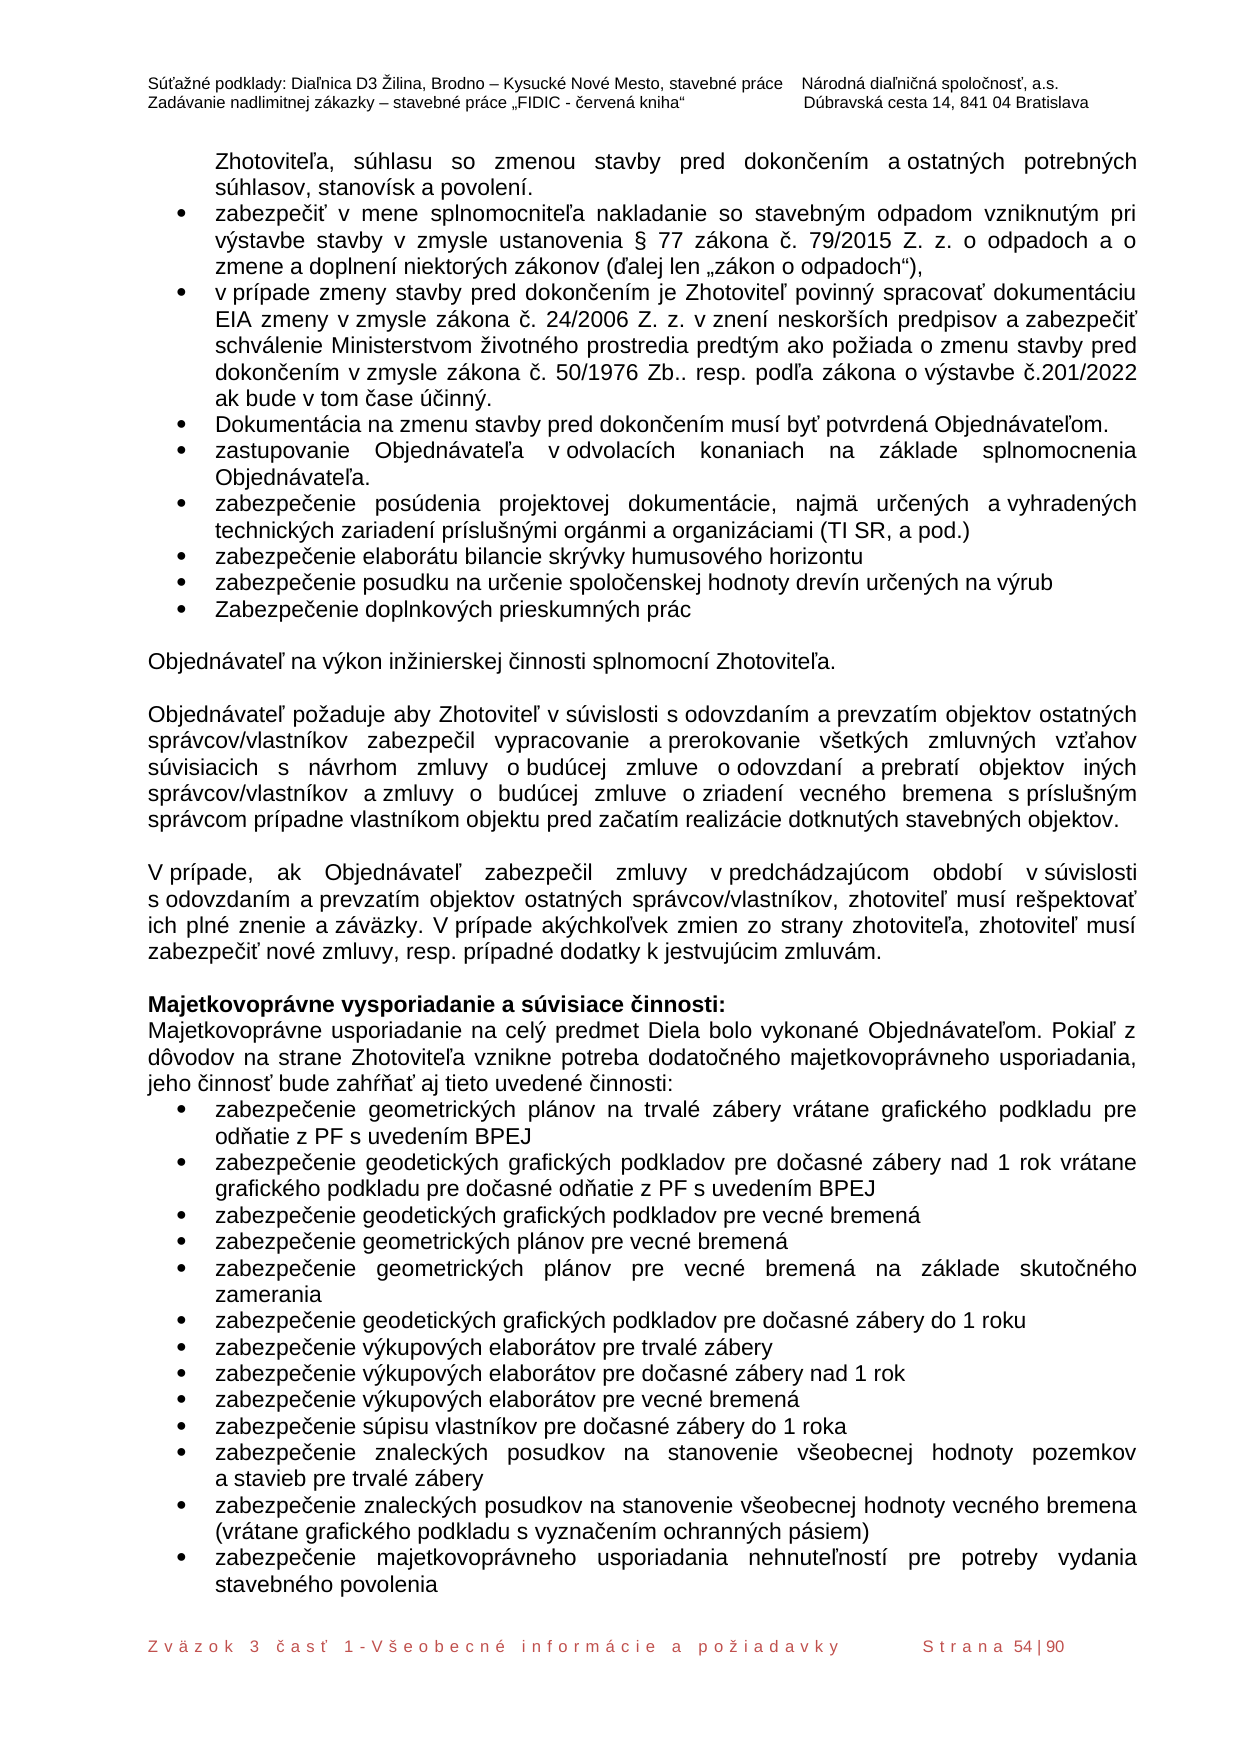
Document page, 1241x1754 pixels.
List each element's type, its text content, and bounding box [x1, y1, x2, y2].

list Dokumentácia na zmenu stavby pred dokončením musí byť potvrdená Objednávateľom. [177, 411, 1137, 437]
list zabezpečenie geodetických grafických podkladov pre dočasné zábery nad 1 rok vrátane grafického podkladu pre dočasné odňatie z PF s uvedením BPEJ [177, 1149, 1137, 1202]
list zabezpečenie posudku na určenie spoločenskej hodnoty drevín určených na výrub [177, 569, 1137, 596]
list Zabezpečenie doplnkových prieskumných prác [177, 596, 1137, 622]
list zabezpečenie geodetických grafických podkladov pre dočasné zábery do 1 roku [177, 1307, 1137, 1333]
text Objednávateľ požaduje aby Zhotoviteľ v súvislosti s odovzdaním a prevzatím objektov ostatných správcov/vlastníkov zabezpečil vypracovanie a prerokovanie všetkých zmluvných vzťahov súvisiacich s návrhom zmluvy o budúcej zmluve o odovzdaní a prebratí objektov iných správcov/vlastníkov a zmluvy o budúcej zmluve o zriadení vecného bremena s príslušným správcom prípadne vlastníkom objektu pred začatím realizácie dotknutých stavebných objektov. [148, 701, 1137, 833]
text Majetkovoprávne vysporiadanie a súvisiace činnosti: [148, 991, 1137, 1017]
text Objednávateľ na výkon inžinierskej činnosti splnomocní Zhotoviteľa. [148, 648, 1137, 675]
list zabezpečenie výkupových elaborátov pre trvalé zábery [177, 1333, 1137, 1360]
list zabezpečenie majetkovoprávneho usporiadania nehnuteľností pre potreby vydania stavebného povolenia [177, 1544, 1137, 1597]
list zabezpečenie geometrických plánov pre vecné bremená na základe skutočného zamerania [177, 1254, 1137, 1307]
list zabezpečenie výkupových elaborátov pre vecné bremená [177, 1386, 1137, 1413]
list zastupovanie Objednávateľa v odvolacích konaniach na základe splnomocnenia Objednávateľa. [177, 437, 1137, 490]
list zabezpečenie súpisu vlastníkov pre dočasné zábery do 1 roka [177, 1413, 1137, 1439]
list zabezpečenie znaleckých posudkov na stanovenie všeobecnej hodnoty vecného bremena (vrátane grafického podkladu s vyznačením ochranných pásiem) [177, 1492, 1137, 1544]
list zabezpečenie geodetických grafických podkladov pre vecné bremená [177, 1202, 1137, 1228]
list zabezpečenie elaborátu bilancie skrývky humusového horizontu [177, 543, 1137, 569]
text Majetkovoprávne usporiadanie na celý predmet Diela bolo vykonané Objednávateľom. Pokiaľ z dôvodov na strane Zhotoviteľa vznikne potreba dodatočného majetkovoprávneho usporiadania, jeho činnosť bude zahŕňať aj tieto uvedené činnosti: [148, 1017, 1137, 1096]
list zabezpečenie posúdenia projektovej dokumentácie, najmä určených a vyhradených technických zariadení príslušnými orgánmi a organizáciami (TI SR, a pod.) [177, 490, 1137, 543]
list zabezpečiť v mene splnomocniteľa nakladanie so stavebným odpadom vzniknutým pri výstavbe stavby v zmysle ustanovenia § 77 zákona č. 79/2015 Z. z. o odpadoch a o zmene a doplnení niektorých zákonov (ďalej len „zákon o odpadoch“), [177, 200, 1137, 279]
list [177, 148, 1137, 200]
list zabezpečenie geometrických plánov na trvalé zábery vrátane grafického podkladu pre odňatie z PF s uvedením BPEJ [177, 1096, 1137, 1149]
list v prípade zmeny stavby pred dokončením je Zhotoviteľ povinný spracovať dokumentáciu EIA zmeny v zmysle zákona č. 24/2006 Z. z. v znení neskorších predpisov a zabezpečiť schválenie Ministerstvom životného prostredia predtým ako požiada o zmenu stavby pred dokončením v zmysle zákona č. 50/1976 Zb.. resp. podľa zákona o výstavbe č.201/2022 ak bude v tom čase účinný. [177, 279, 1137, 411]
list zabezpečenie znaleckých posudkov na stanovenie všeobecnej hodnoty pozemkov a stavieb pre trvalé zábery [177, 1439, 1137, 1492]
text V prípade, ak Objednávateľ zabezpečil zmluvy v predchádzajúcom období v súvislosti s odovzdaním a prevzatím objektov ostatných správcov/vlastníkov, zhotoviteľ musí rešpektovať ich plné znenie a záväzky. V prípade akýchkoľvek zmien zo strany zhotoviteľa, zhotoviteľ musí zabezpečiť nové zmluvy, resp. prípadné dodatky k jestvujúcim zmluvám. [148, 859, 1137, 964]
list zabezpečenie geometrických plánov pre vecné bremená [177, 1228, 1137, 1254]
list zabezpečenie výkupových elaborátov pre dočasné zábery nad 1 rok [177, 1360, 1137, 1386]
